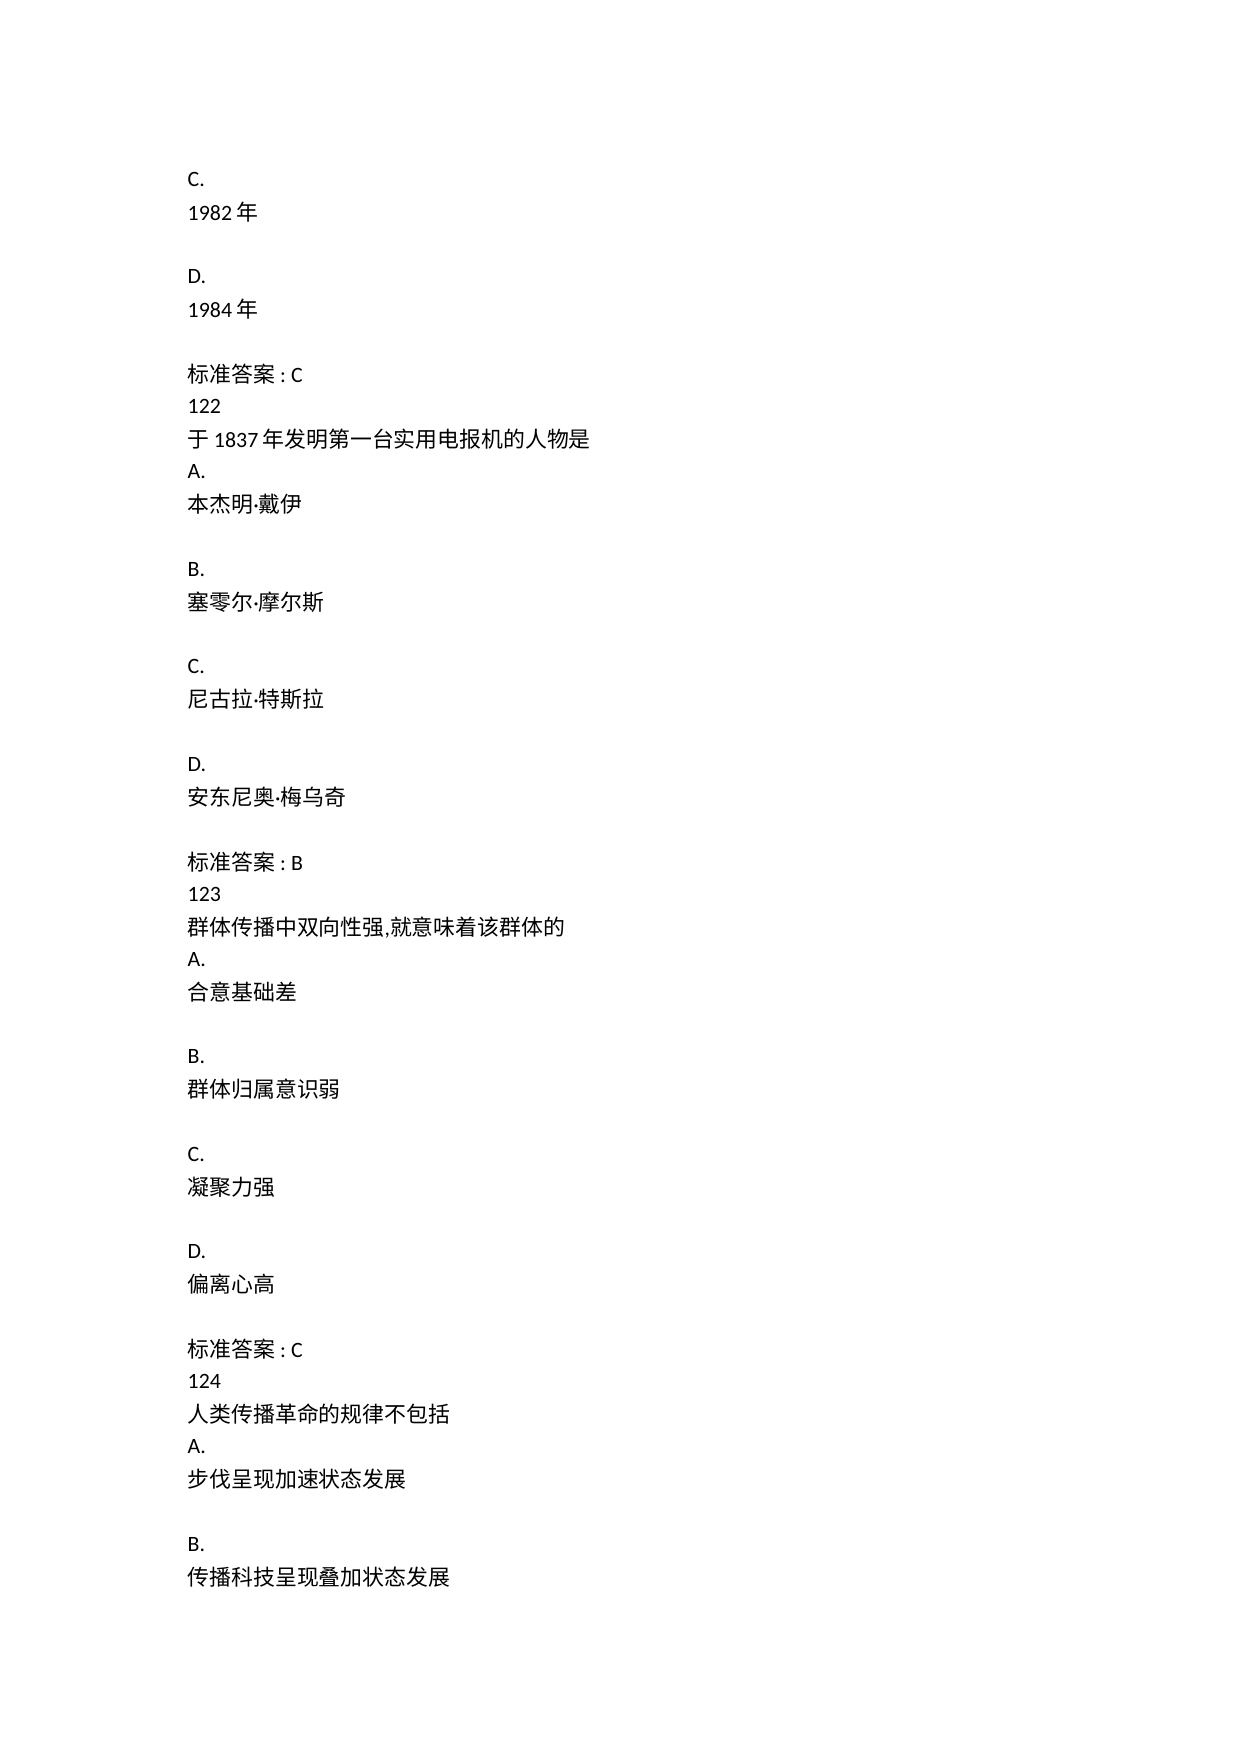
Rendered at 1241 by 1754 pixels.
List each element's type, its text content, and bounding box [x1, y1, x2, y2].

text 1984年 [187, 292, 1053, 324]
text B. [187, 1527, 1053, 1559]
text 标准答案 : C [187, 357, 1053, 389]
text B. [187, 552, 1053, 584]
text 尼古拉·特斯拉 [187, 682, 1053, 714]
text 标准答案 : C [187, 1332, 1053, 1364]
text 步伐呈现加速状态发展 [187, 1462, 1053, 1494]
text 1982年 [187, 194, 1053, 227]
text 群体归属意识弱 [187, 1072, 1053, 1104]
text A. [187, 454, 1053, 487]
text 标准答案 : B [187, 844, 1053, 877]
text 124 [187, 1364, 1053, 1397]
text C. [187, 649, 1053, 682]
text B. [187, 1039, 1053, 1072]
text D. [187, 1234, 1053, 1267]
text 群体传播中双向性强,就意味着该群体的 [187, 909, 1053, 942]
text C. [187, 162, 1053, 194]
text 于1837年发明第一台实用电报机的人物是 [187, 422, 1053, 454]
text 合意基础差 [187, 974, 1053, 1007]
text D. [187, 259, 1053, 292]
text 安东尼奥·梅乌奇 [187, 779, 1053, 812]
text 传播科技呈现叠加状态发展 [187, 1559, 1053, 1592]
text C. [187, 1137, 1053, 1169]
text 塞零尔·摩尔斯 [187, 584, 1053, 617]
text 凝聚力强 [187, 1169, 1053, 1202]
text 本杰明·戴伊 [187, 487, 1053, 519]
text A. [187, 1429, 1053, 1462]
text 偏离心高 [187, 1267, 1053, 1299]
text D. [187, 747, 1053, 779]
text 123 [187, 877, 1053, 909]
text 122 [187, 389, 1053, 422]
text A. [187, 942, 1053, 974]
text 人类传播革命的规律不包括 [187, 1397, 1053, 1429]
